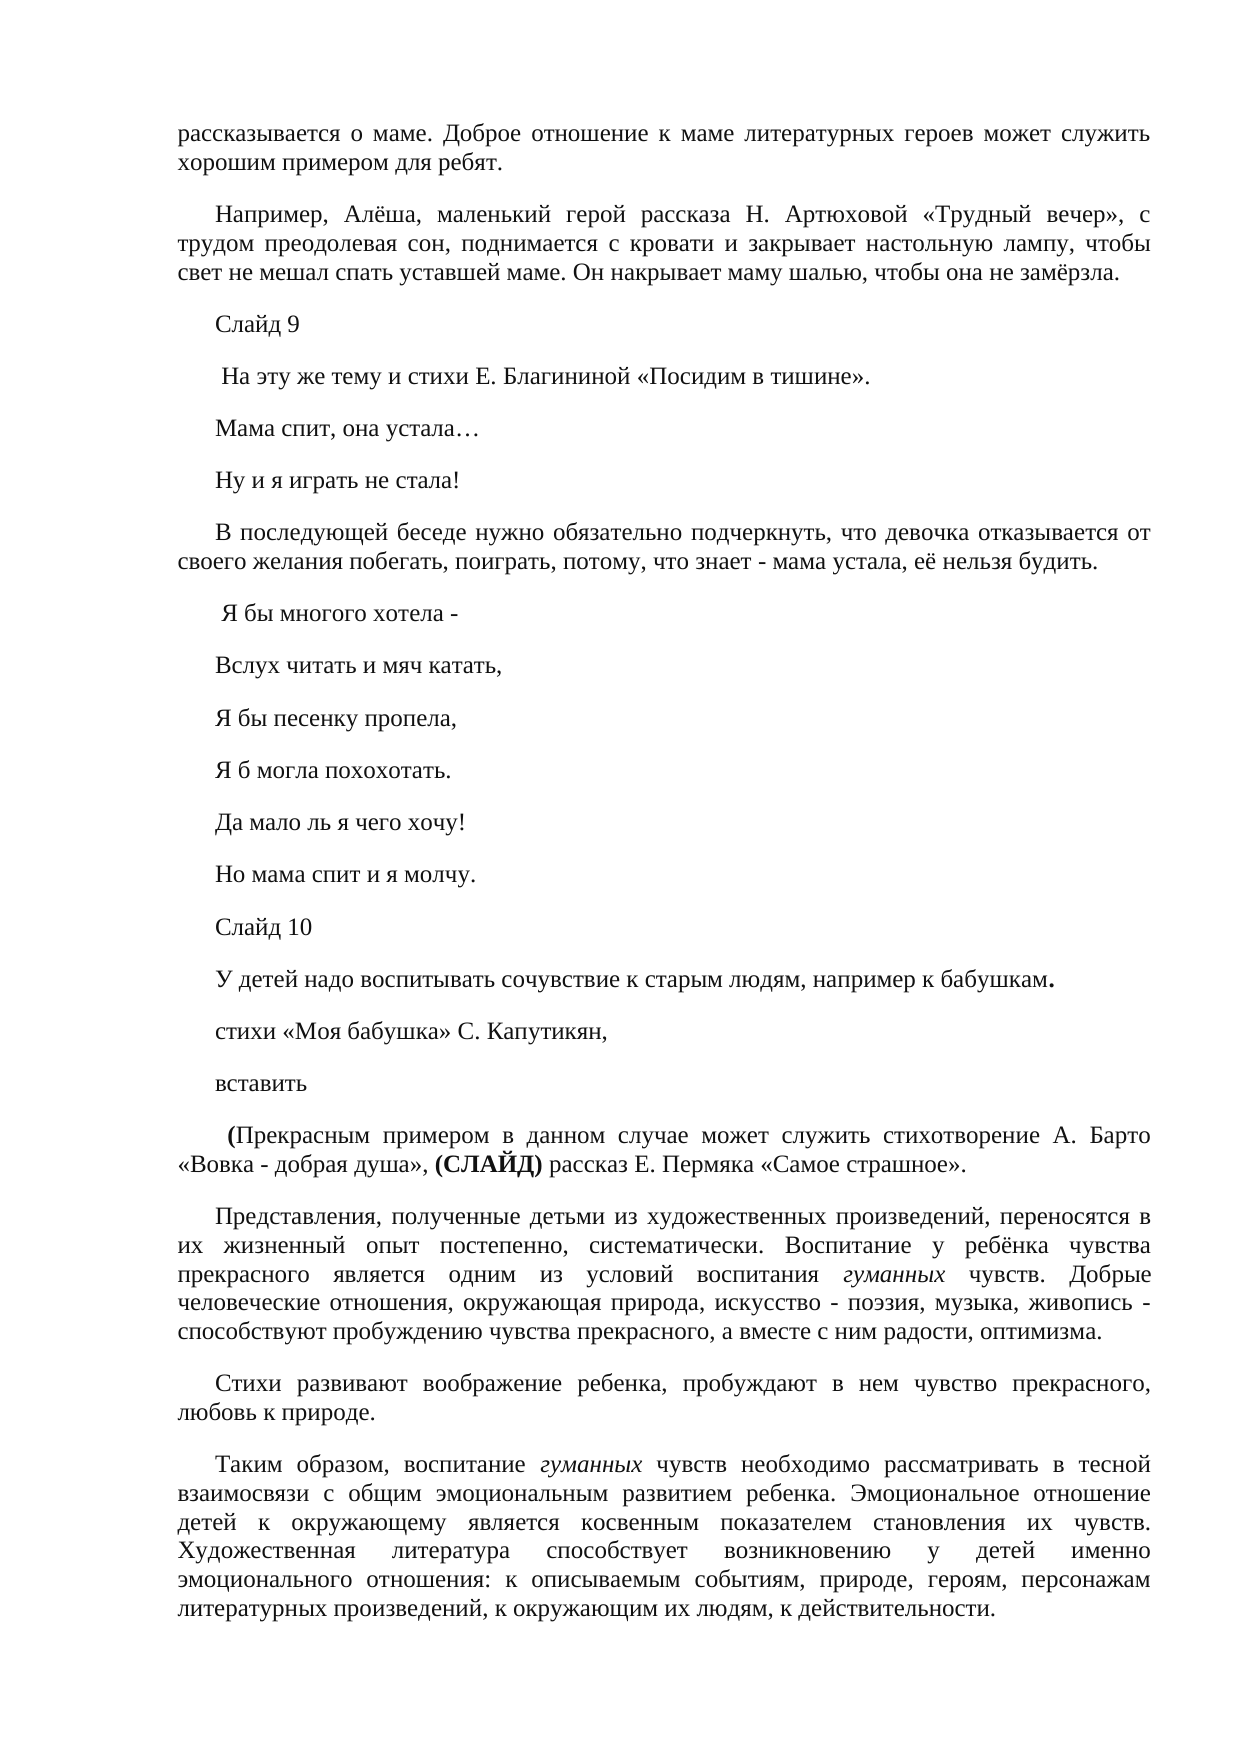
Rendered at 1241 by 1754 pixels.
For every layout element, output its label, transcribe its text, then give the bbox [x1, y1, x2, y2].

text Вслух читать и мяч катать, [177, 651, 1152, 679]
text Стихи развивают воображение ребенка, пробуждают в нем чувство прекрасного, любовь к природе. [177, 1368, 1152, 1426]
text вставить [177, 1068, 1152, 1097]
text Например, Алёша, маленький герой рассказа Н. Артюховой «Трудный вечер», с трудом преодолевая сон, поднимается с кровати и закрывает настольную лампу, чтобы свет не мешал спать уставшей маме. Он накрывает маму шалью, чтобы она не замёрзла. [177, 199, 1152, 285]
text Ну и я играть не стала! [177, 465, 1152, 494]
text Да мало ль я чего хочу! [177, 807, 1152, 836]
text стихи «Моя бабушка» С. Капутикян, [177, 1016, 1152, 1045]
text В последующей беседе нужно обязательно подчеркнуть, что девочка отказывается от своего желания побегать, поиграть, потому, что знает - мама устала, её нельзя будить. [177, 517, 1152, 575]
text Я бы многого хотела - [177, 598, 1152, 627]
text Таким образом, воспитание гуманных чувств необходимо рассматривать в тесной взаимосвязи с общим эмоциональным развитием ребенка. Эмоциональное отношение детей к окружающему является косвенным показателем становления их чувств. Художественная литература способствует возникновению у детей именно эмоционального отношения: к описываемым событиям, природе, героям, персонажам литературных произведений, к окружающим их людям, к действительности. [177, 1449, 1152, 1622]
text Слайд 9 [177, 309, 1152, 337]
text (Прекрасным примером в данном случае может служить стихотворение А. Барто «Вовка - добрая душа», (СЛАЙД) рассказ Е. Пермяка «Самое страшное». [177, 1120, 1152, 1178]
text Представления, полученные детьми из художественных произведений, переносятся в их жизненный опыт постепенно, систематически. Воспитание у ребёнка чувства прекрасного является одним из условий воспитания гуманных чувств. Добрые человеческие отношения, окружающая природа, искусство - поэзия, музыка, живопись - способствуют пробуждению чувства прекрасного, а вместе с ним радости, оптимизма. [177, 1201, 1152, 1345]
text Я б могла похохотать. [177, 755, 1152, 784]
text У детей надо воспитывать сочувствие к старым людям, например к бабушкам. [177, 964, 1152, 992]
text Мама спит, она устала… [177, 413, 1152, 442]
text Слайд 10 [177, 912, 1152, 940]
text На эту же тему и стихи Е. Благининой «Посидим в тишине». [177, 361, 1152, 390]
text Я бы песенку пропела, [177, 703, 1152, 732]
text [177, 118, 1152, 176]
text Но мама спит и я молчу. [177, 859, 1152, 888]
